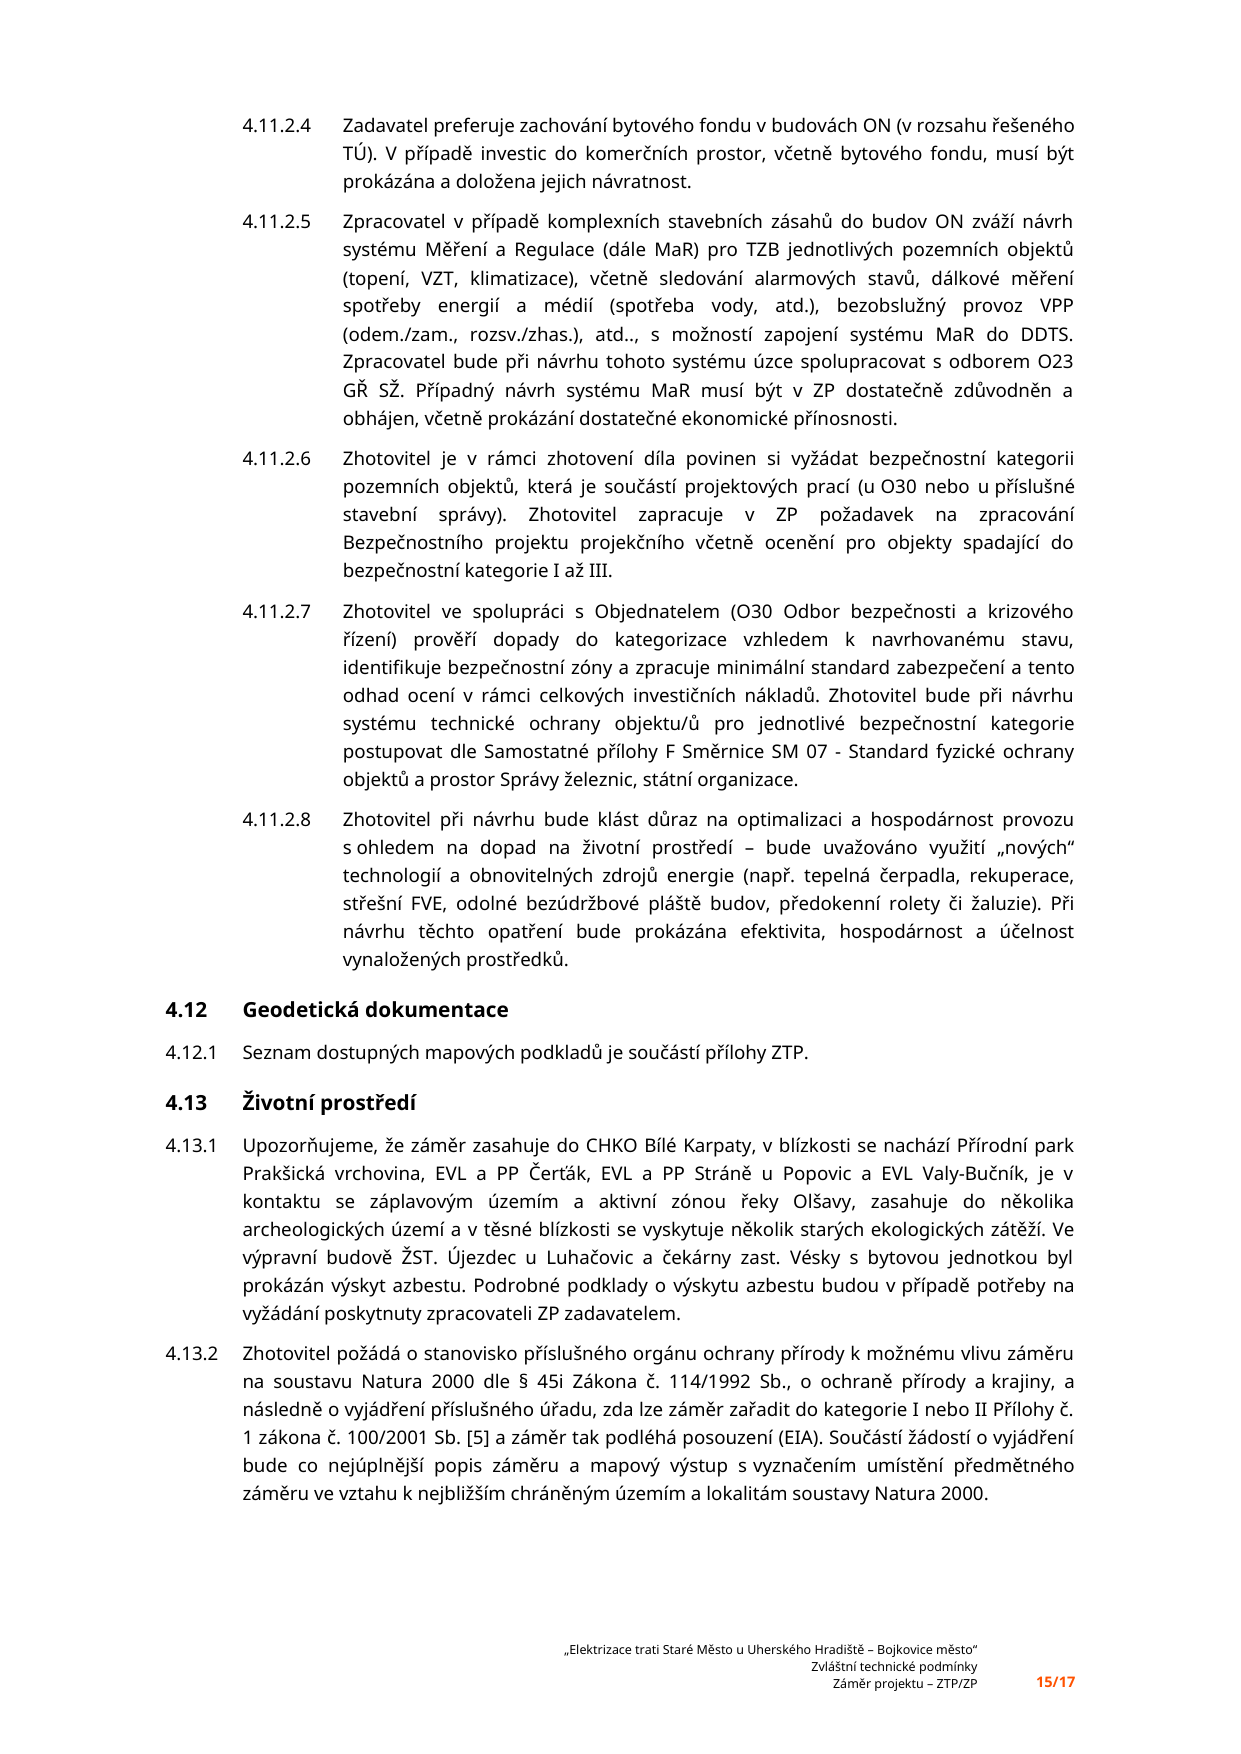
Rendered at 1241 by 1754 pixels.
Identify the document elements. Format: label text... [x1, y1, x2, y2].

text Zadavatel preferuje zachování bytového fondu v budovách ON (v rozsahu řešeného TÚ). V případě investic do komerčních prostor, včetně bytového fondu, musí být prokázána a doložena jejich návratnost. [242, 112, 1075, 194]
list Zhotovitel při návrhu bude klást důraz na optimalizaci a hospodárnost provozu s ohledem na dopad na životní prostředí – bude uvažováno využití „nových“ technologií a obnovitelných zdrojů energie (např. tepelná čerpadla, rekuperace, střešní FVE, odolné bezúdržbové pláště budov, předokenní rolety či žaluzie). Při návrhu těchto opatření bude prokázána efektivita, hospodárnost a účelnost vynaložených prostředků. [242, 807, 1075, 972]
text Seznam dostupných mapových podkladů je součástí přílohy ZTP. [165, 1039, 1075, 1065]
text Zhotovitel ve spolupráci s Objednatelem (O30 Odbor bezpečnosti a krizového řízení) prověří dopady do kategorizace vzhledem k navrhovanému stavu, identifikuje bezpečnostní zóny a zpracuje minimální standard zabezpečení a tento odhad ocení v rámci celkových investičních nákladů. Zhotovitel bude při návrhu systému technické ochrany objektu/ů pro jednotlivé bezpečnostní kategorie postupovat dle Samostatné přílohy F Směrnice SM 07 - Standard fyzické ochrany objektů a prostor Správy železnic, státní organizace. [242, 598, 1075, 792]
text Upozorňujeme, že záměr zasahuje do CHKO Bílé Karpaty, v blízkosti se nachází Přírodní park Prakšická vrchovina, EVL a PP Čerťák, EVL a PP Stráně u Popovic a EVL Valy-Bučník, je v kontaktu se záplavovým územím a aktivní zónou řeky Olšavy, zasahuje do několika archeologických území a v těsné blízkosti se vyskytuje několik starých ekologických zátěží. Ve výpravní budově ŽST. Újezdec u Luhačovic a čekárny zast. Vésky s bytovou jednotkou byl prokázán výskyt azbestu. Podrobné podklady o výskytu azbestu budou v případě potřeby na vyžádání poskytnuty zpracovateli ZP zadavatelem. [165, 1132, 1075, 1326]
text Geodetická dokumentace [165, 996, 1075, 1024]
text Životní prostředí [165, 1088, 1075, 1117]
text Zhotovitel požádá o stanovisko příslušného orgánu ochrany přírody k možnému vlivu záměru na soustavu Natura 2000 dle § 45i Zákona č. 114/1992 Sb., o ochraně přírody a krajiny, a následně o vyjádření příslušného úřadu, zda lze záměr zařadit do kategorie I nebo II Přílohy č. 1 zákona č. 100/2001 Sb. [5] a záměr tak podléhá posouzení (EIA). Součástí žádostí o vyjádření bude co nejúplnější popis záměru a mapový výstup s vyznačením umístění předmětného záměru ve vztahu k nejbližším chráněným územím a lokalitám soustavy Natura 2000. [165, 1341, 1075, 1506]
text Zpracovatel v případě komplexních stavebních zásahů do budov ON zváží návrh systému Měření a Regulace (dále MaR) pro TZB jednotlivých pozemních objektů (topení, VZT, klimatizace), včetně sledování alarmových stavů, dálkové měření spotřeby energií a médií (spotřeba vody, atd.), bezobslužný provoz VPP (odem./zam., rozsv./zhas.), atd.., s možností zapojení systému MaR do DDTS. Zpracovatel bude při návrhu tohoto systému úzce spolupracovat s odborem O23 GŘ SŽ. Případný návrh systému MaR musí být v ZP dostatečně zdůvodněn a obhájen, včetně prokázání dostatečné ekonomické přínosnosti. [242, 209, 1075, 430]
text Zhotovitel je v rámci zhotovení díla povinen si vyžádat bezpečnostní kategorii pozemních objektů, která je součástí projektových prací (u O30 nebo u příslušné stavební správy). Zhotovitel zapracuje v ZP požadavek na zpracování Bezpečnostního projektu projekčního včetně ocenění pro objekty spadající do bezpečnostní kategorie I až III. [242, 445, 1075, 583]
